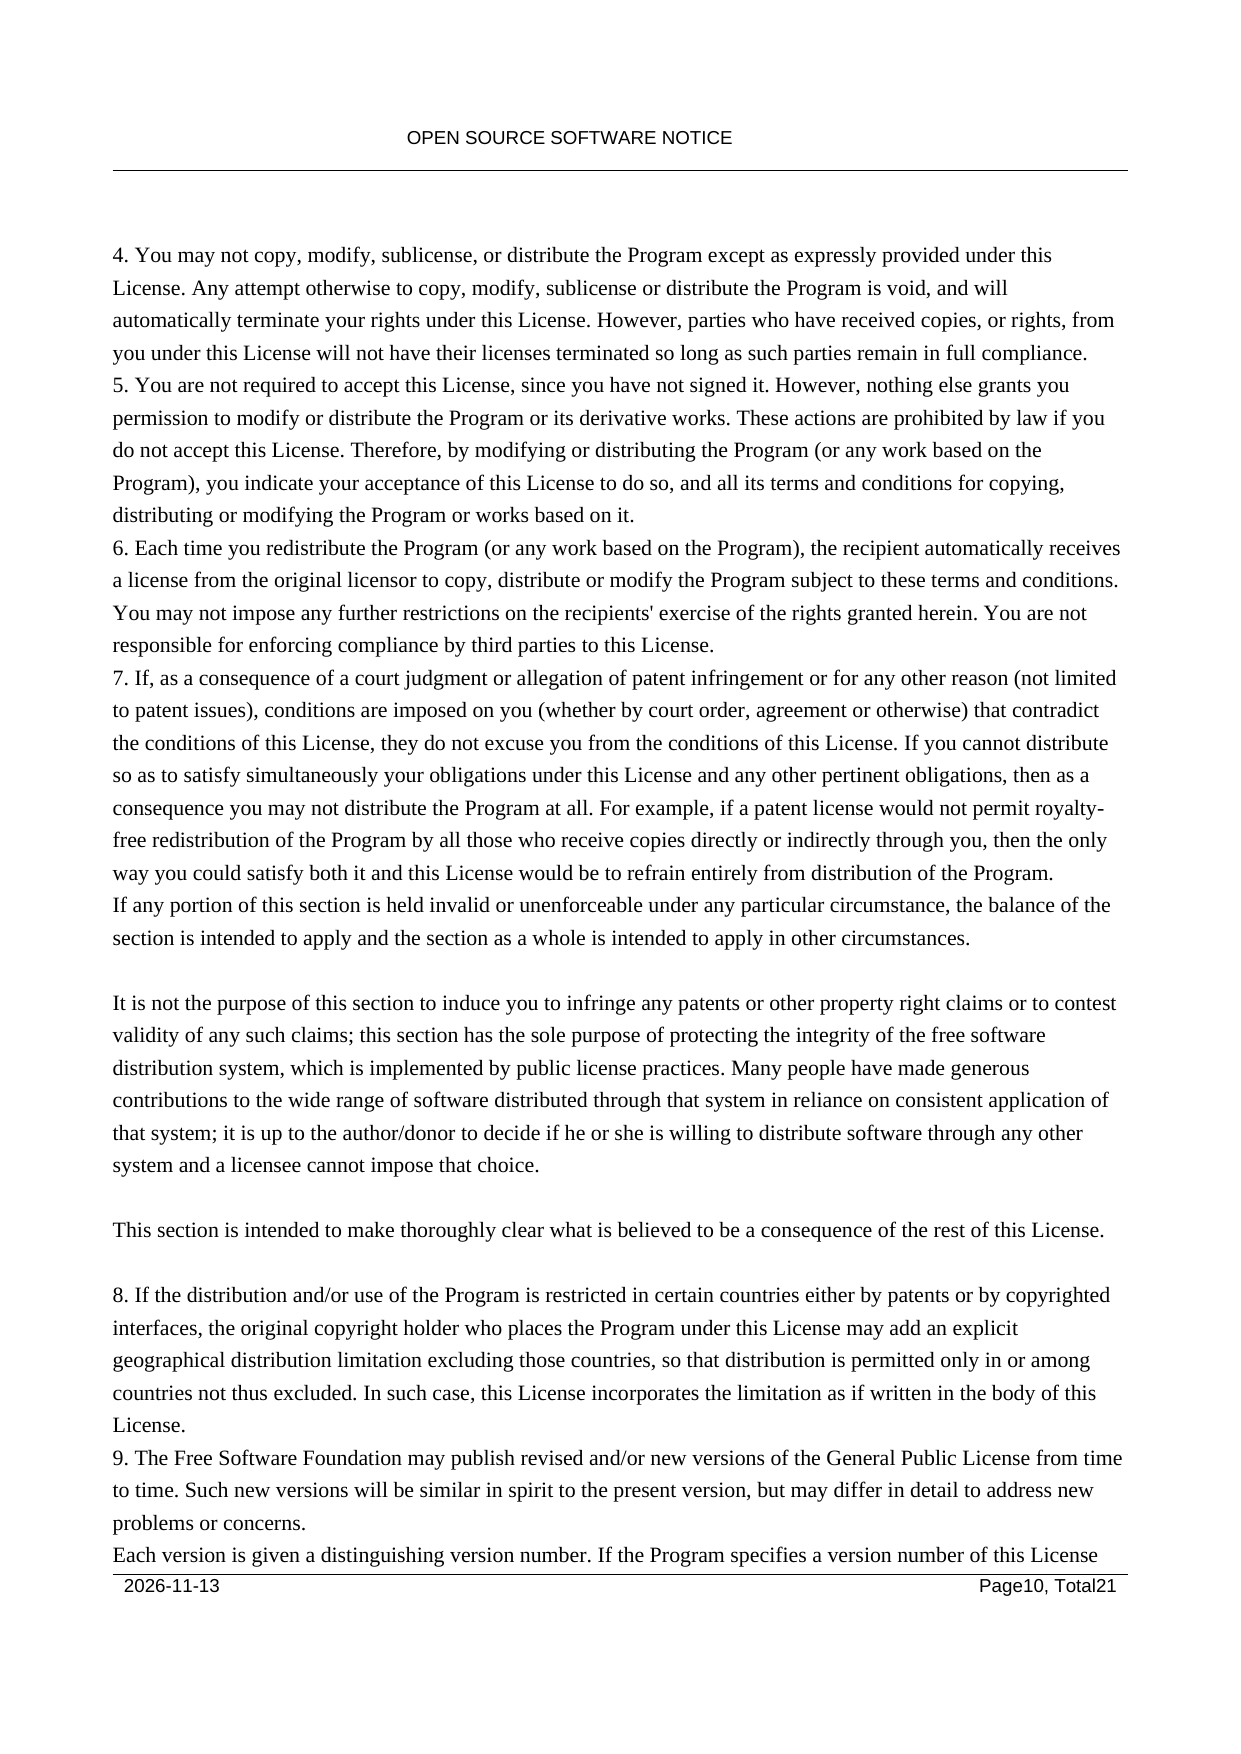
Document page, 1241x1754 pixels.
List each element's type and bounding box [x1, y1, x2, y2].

text [112, 206, 1128, 1571]
